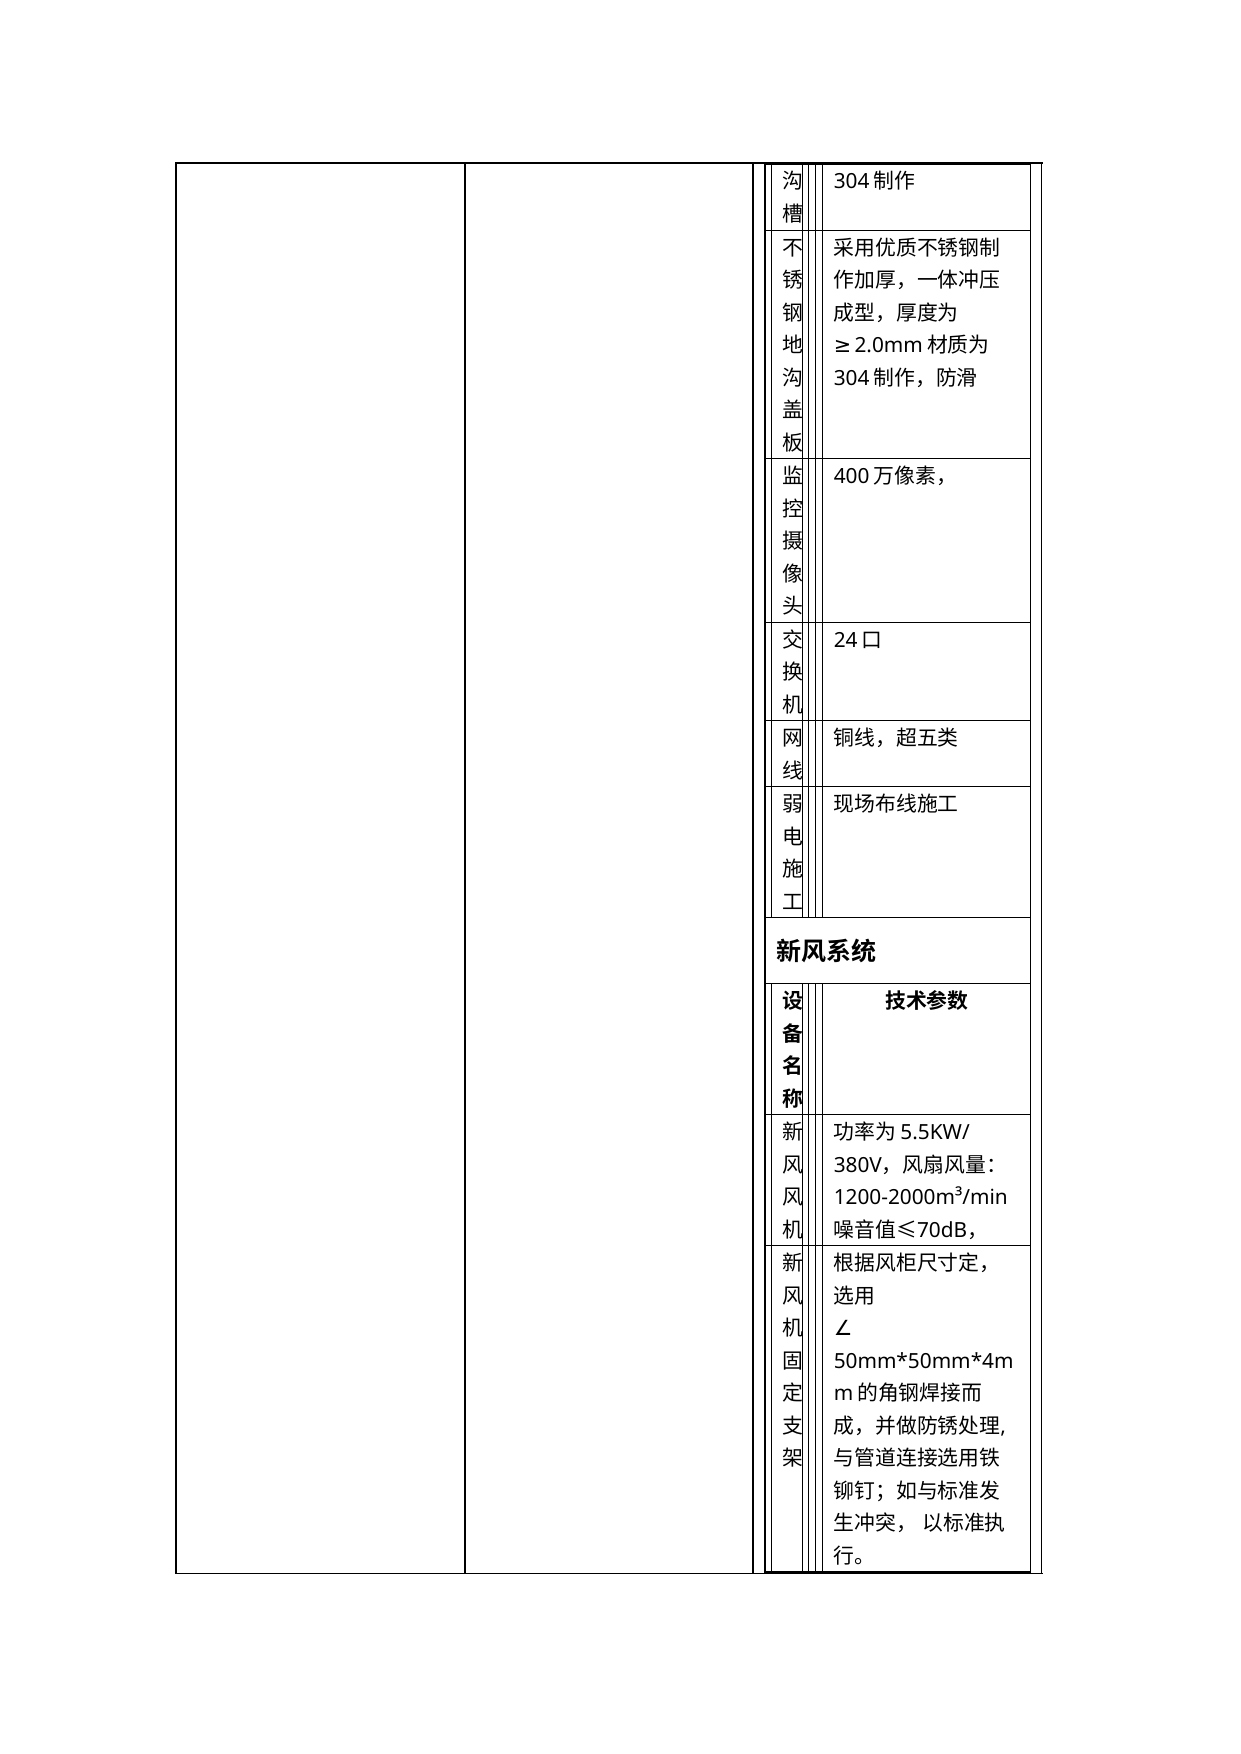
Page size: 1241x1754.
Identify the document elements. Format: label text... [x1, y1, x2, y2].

table_cell [766, 984, 771, 1114]
table_cell [766, 165, 771, 230]
table_cell [809, 787, 815, 917]
table_cell [823, 1246, 1030, 1571]
table_cell [803, 984, 808, 1114]
table_cell [772, 721, 802, 786]
table_cell [772, 787, 802, 917]
table_cell [816, 787, 822, 917]
table_cell [809, 459, 815, 622]
table_cell [816, 1246, 822, 1571]
table_cell [823, 984, 1030, 1114]
table_cell [823, 231, 1030, 458]
table_cell [809, 984, 815, 1114]
table_cell [766, 1115, 771, 1245]
table_cell [766, 1246, 771, 1571]
table_cell [803, 165, 808, 230]
table_cell [772, 231, 802, 458]
table_cell [772, 984, 802, 1114]
table_cell [816, 721, 822, 786]
table_cell [823, 165, 1030, 230]
table_cell [772, 623, 802, 720]
table_cell [766, 231, 771, 458]
table_cell [766, 721, 771, 786]
table_cell [772, 1115, 802, 1245]
table_cell [816, 623, 822, 720]
table_cell [816, 1115, 822, 1245]
table_cell [803, 1115, 808, 1245]
table_cell [772, 459, 802, 622]
table_cell [803, 787, 808, 917]
table_cell [766, 787, 771, 917]
table_cell [809, 623, 815, 720]
table_cell [803, 721, 808, 786]
table_cell [803, 623, 808, 720]
table_cell [803, 459, 808, 622]
table_cell [809, 721, 815, 786]
table_cell [809, 165, 815, 230]
table_cell [823, 787, 1030, 917]
table_cell [809, 1115, 815, 1245]
table_cell [766, 918, 1030, 983]
table_cell [754, 164, 764, 1572]
table_cell [823, 623, 1030, 720]
table_cell [766, 623, 771, 720]
table_cell [1031, 164, 1041, 1572]
table_cell 1 [177, 164, 464, 1572]
table_cell [816, 984, 822, 1114]
table_cell [823, 1115, 1030, 1245]
table_cell [803, 231, 808, 458]
table_cell [772, 1246, 802, 1571]
table_cell [803, 1246, 808, 1571]
table_cell [809, 1246, 815, 1571]
table_cell [823, 721, 1030, 786]
table_cell [466, 164, 752, 1572]
table_cell [792, 993, 802, 1007]
table_cell [823, 459, 1030, 622]
table_cell [816, 231, 822, 458]
table_cell [816, 165, 822, 230]
table_cell [766, 459, 771, 622]
table_cell [816, 459, 822, 622]
table_cell [772, 165, 802, 230]
table_cell [809, 231, 815, 458]
